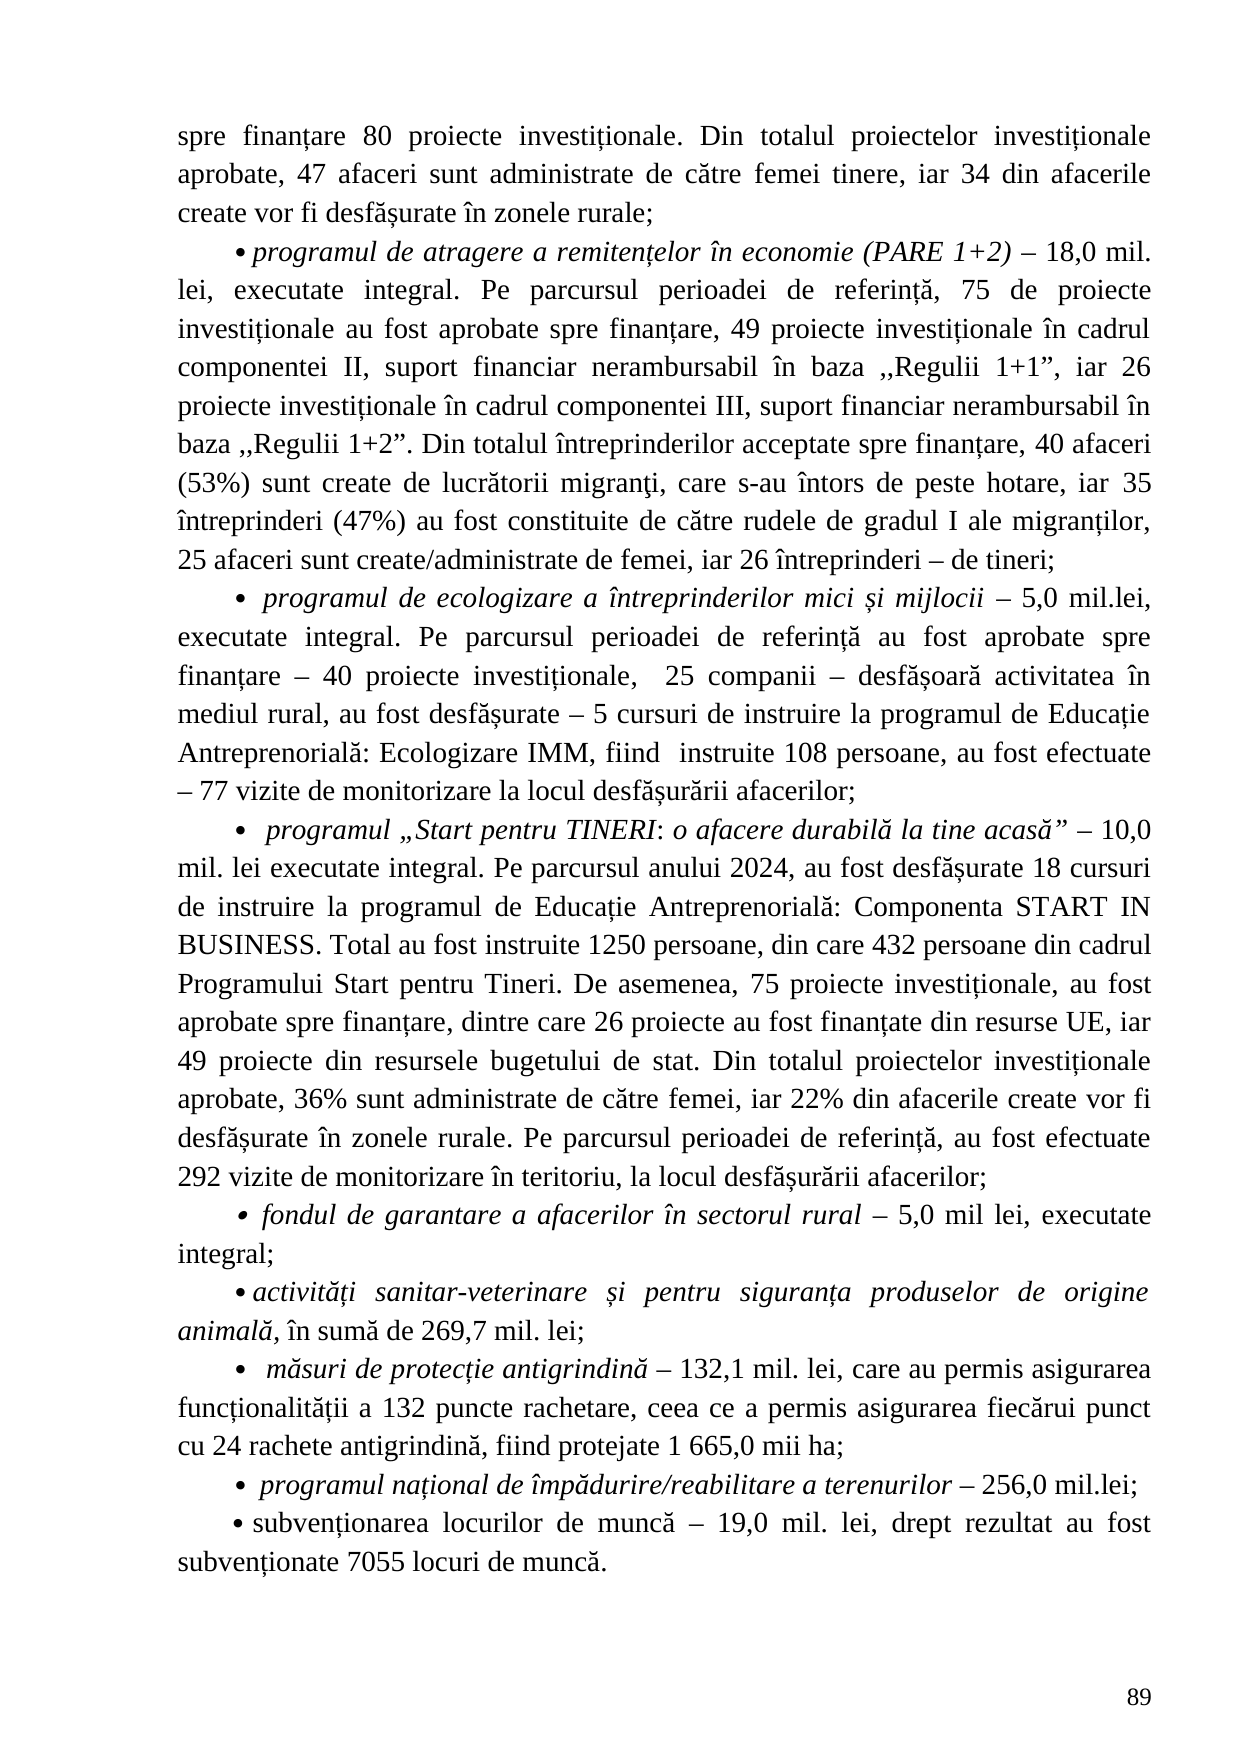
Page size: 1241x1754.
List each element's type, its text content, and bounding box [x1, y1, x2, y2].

list fondul de garantare a afacerilor în sectorul rural – 5,0 mil lei, executate integral; [177, 1197, 1152, 1269]
list programul național de împădurire/reabilitare a terenurilor – 256,0 mil.lei; [236, 1467, 1152, 1501]
list programul de ecologizare a întreprinderilor mici și mijlocii – 5,0 mil.lei, executate integral. Pe parcursul perioadei de referință au fost aprobate spre finanțare – 40 proiecte investiționale, 25 companii – desfășoară activitatea în mediul rural, au fost desfășurate – 5 cursuri de instruire la programul de Educație Antreprenorială: Ecologizare IMM, fiind instruite 108 persoane, au fost efectuate – 77 vizite de monitorizare la locul desfășurării afacerilor; [177, 581, 1152, 807]
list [177, 118, 1152, 229]
list măsuri de protecție antigrindină – 132,1 mil. lei, care au permis asigurarea funcționalității a 132 puncte rachetare, ceea ce a permis asigurarea fiecărui punct cu 24 rachete antigrindină, fiind protejate 1 665,0 mii ha; [177, 1351, 1152, 1462]
list subvenționarea locurilor de muncă – 19,0 mil. lei, drept rezultat au fost subvenționate 7055 locuri de muncă. [177, 1506, 1152, 1578]
list activități sanitar-veterinare și pentru siguranța produselor de origine animală, în sumă de 269,7 mil. lei; [177, 1274, 1152, 1346]
list programul „Start pentru TINERI: o afacere durabilă la tine acasă” – 10,0 mil. lei executate integral. Pe parcursul anului 2024, au fost desfășurate 18 cursuri de instruire la programul de Educație Antreprenorială: Componenta START IN BUSINESS. Total au fost instruite 1250 persoane, din care 432 persoane din cadrul Programului Start pentru Tineri. De asemenea, 75 proiecte investiționale, au fost aprobate spre finanțare, dintre care 26 proiecte au fost finanțate din resurse UE, iar 49 proiecte din resursele bugetului de stat. Din totalul proiectelor investiționale aprobate, 36% sunt administrate de către femei, iar 22% din afacerile create vor fi desfășurate în zonele rurale. Pe parcursul perioadei de referință, au fost efectuate 292 vizite de monitorizare în teritoriu, la locul desfășurării afacerilor; [177, 812, 1152, 1192]
list programul de atragere a remitențelor în economie (PARE 1+2) – 18,0 mil. lei, executate integral. Pe parcursul perioadei de referință, 75 de proiecte investiționale au fost aprobate spre finanțare, 49 proiecte investiționale în cadrul componentei II, suport financiar nerambursabil în baza ,,Regulii 1+1”, iar 26 proiecte investiționale în cadrul componentei III, suport financiar nerambursabil în baza ,,Regulii 1+2”. Din totalul întreprinderilor acceptate spre finanțare, 40 afaceri (53%) sunt create de lucrătorii migranţi, care s-au întors de peste hotare, iar 35 întreprinderi (47%) au fost constituite de către rudele de gradul I ale migranților, 25 afaceri sunt create/administrate de femei, iar 26 întreprinderi – de tineri; [177, 234, 1152, 576]
